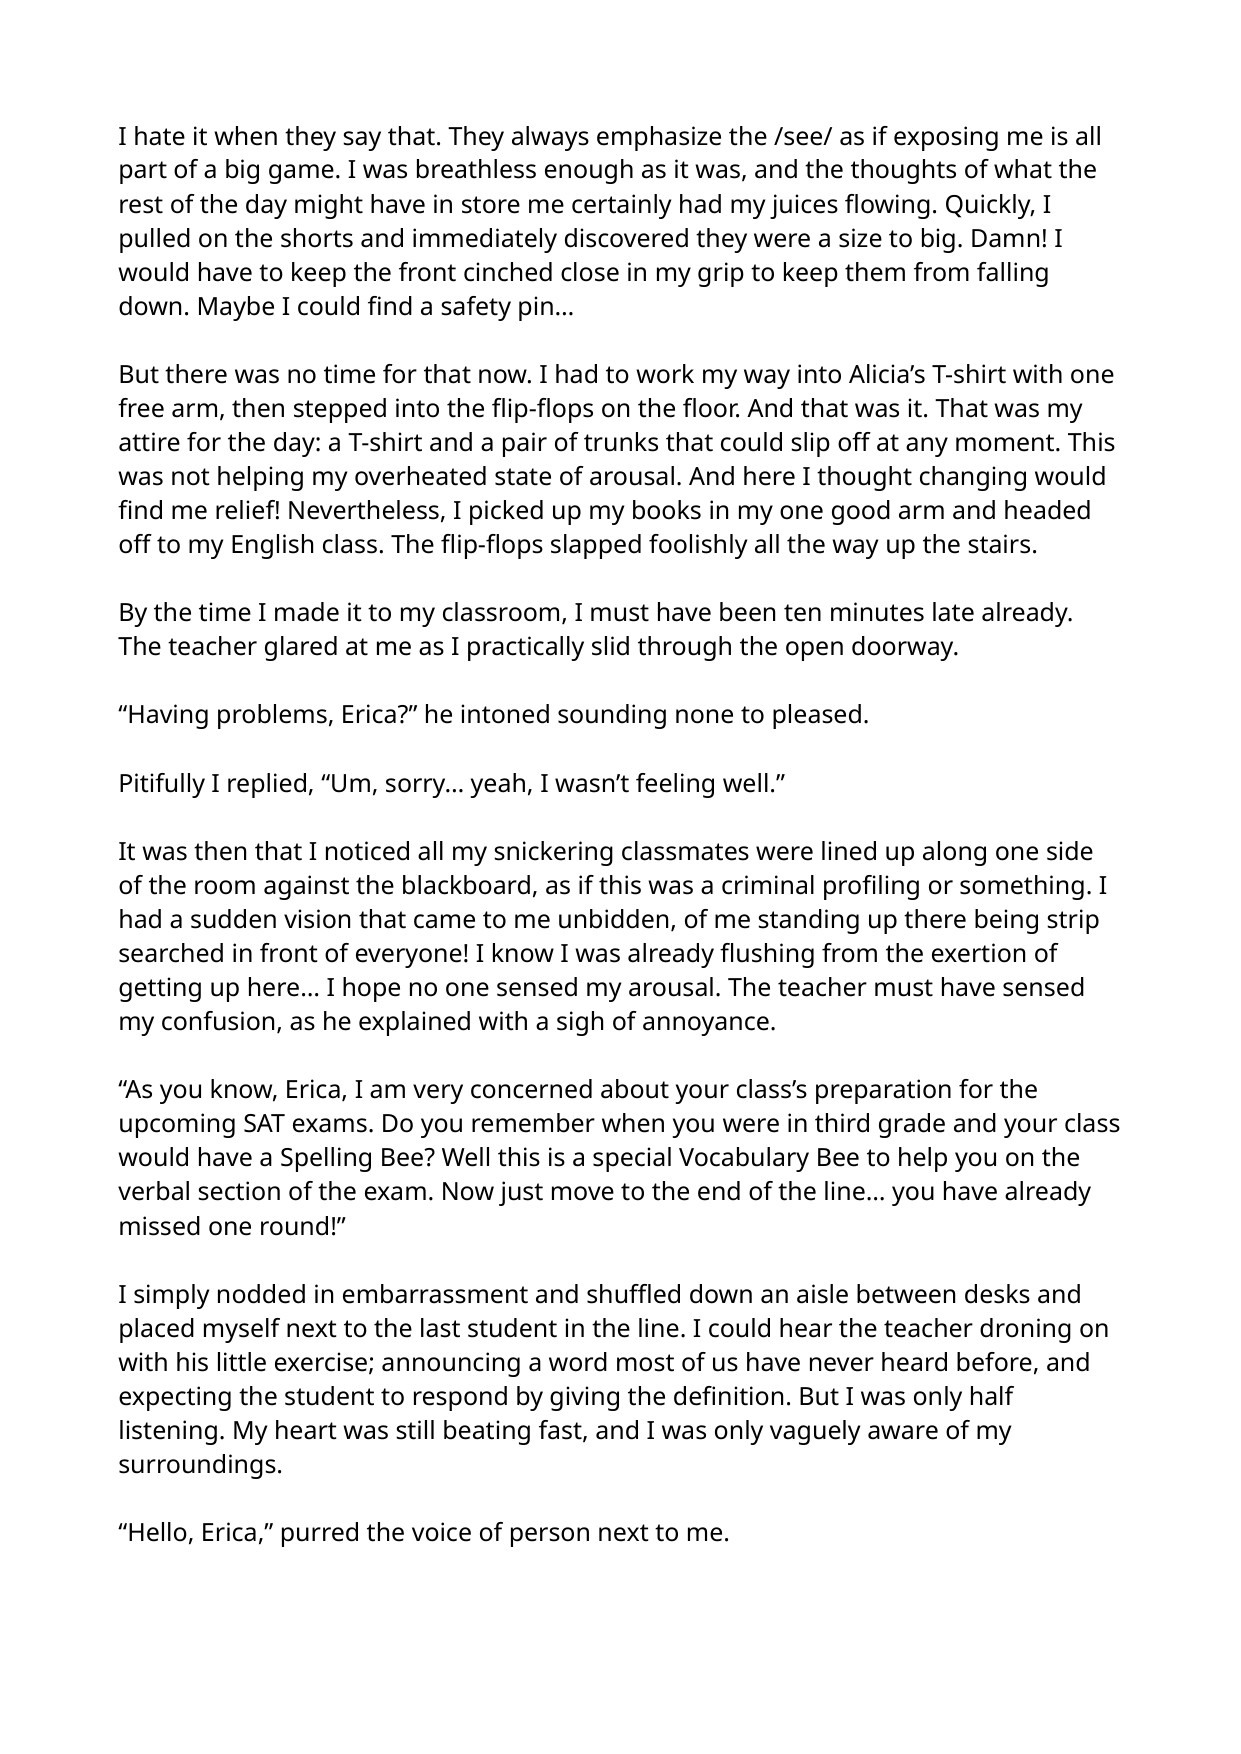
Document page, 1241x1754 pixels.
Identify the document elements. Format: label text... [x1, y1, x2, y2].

text It was then that I noticed all my snickering classmates were lined up along one side of the room against the blackboard, as if this was a criminal profiling or something. I had a sudden vision that came to me unbidden, of me standing up there being strip searched in front of everyone! I know I was already flushing from the exertion of getting up here… I hope no one sensed my arousal. The teacher must have sensed my confusion, as he explained with a sigh of annoyance. [118, 833, 1122, 1038]
text “As you know, Erica, I am very concerned about your class’s preparation for the upcoming SAT exams. Do you remember when you were in third grade and your class would have a Spelling Bee? Well this is a special Vocabulary Bee to help you on the verbal section of the exam. Now just move to the end of the line… you have already missed one round!” [118, 1072, 1122, 1242]
text I hate it when they say that. They always emphasize the /see/ as if exposing me is all part of a big game. I was breathless enough as it was, and the thoughts of what the rest of the day might have in store me certainly had my juices flowing. Quickly, I pulled on the shorts and immediately discovered they were a size to big. Damn! I would have to keep the front cinched close in my grip to keep them from falling down. Maybe I could find a safety pin… [118, 118, 1122, 322]
text “Having problems, Erica?” he intoned sounding none to pleased. [118, 697, 1122, 731]
text Pitifully I replied, “Um, sorry… yeah, I wasn’t feeling well.” [118, 765, 1122, 799]
text I simply nodded in embarrassment and shuffled down an aisle between desks and placed myself next to the last student in the line. I could hear the teacher droning on with his little exercise; announcing a word most of us have never heard before, and expecting the student to respond by giving the definition. But I was only half listening. My heart was still beating fast, and I was only vaguely aware of my surroundings. [118, 1276, 1122, 1481]
text By the time I made it to my classroom, I must have been ten minutes late already. The teacher glared at me as I practically slid through the open doorway. [118, 595, 1122, 663]
text “Hello, Erica,” purred the voice of person next to me. [118, 1515, 1122, 1549]
text But there was no time for that now. I had to work my way into Alicia’s T-shirt with one free arm, then stepped into the flip-flops on the floor. And that was it. That was my attire for the day: a T-shirt and a pair of trunks that could slip off at any moment. This was not helping my overheated state of arousal. And here I thought changing would find me relief! Nevertheless, I picked up my books in my one good arm and headed off to my English class. The flip-flops slapped foolishly all the way up the stairs. [118, 357, 1122, 561]
